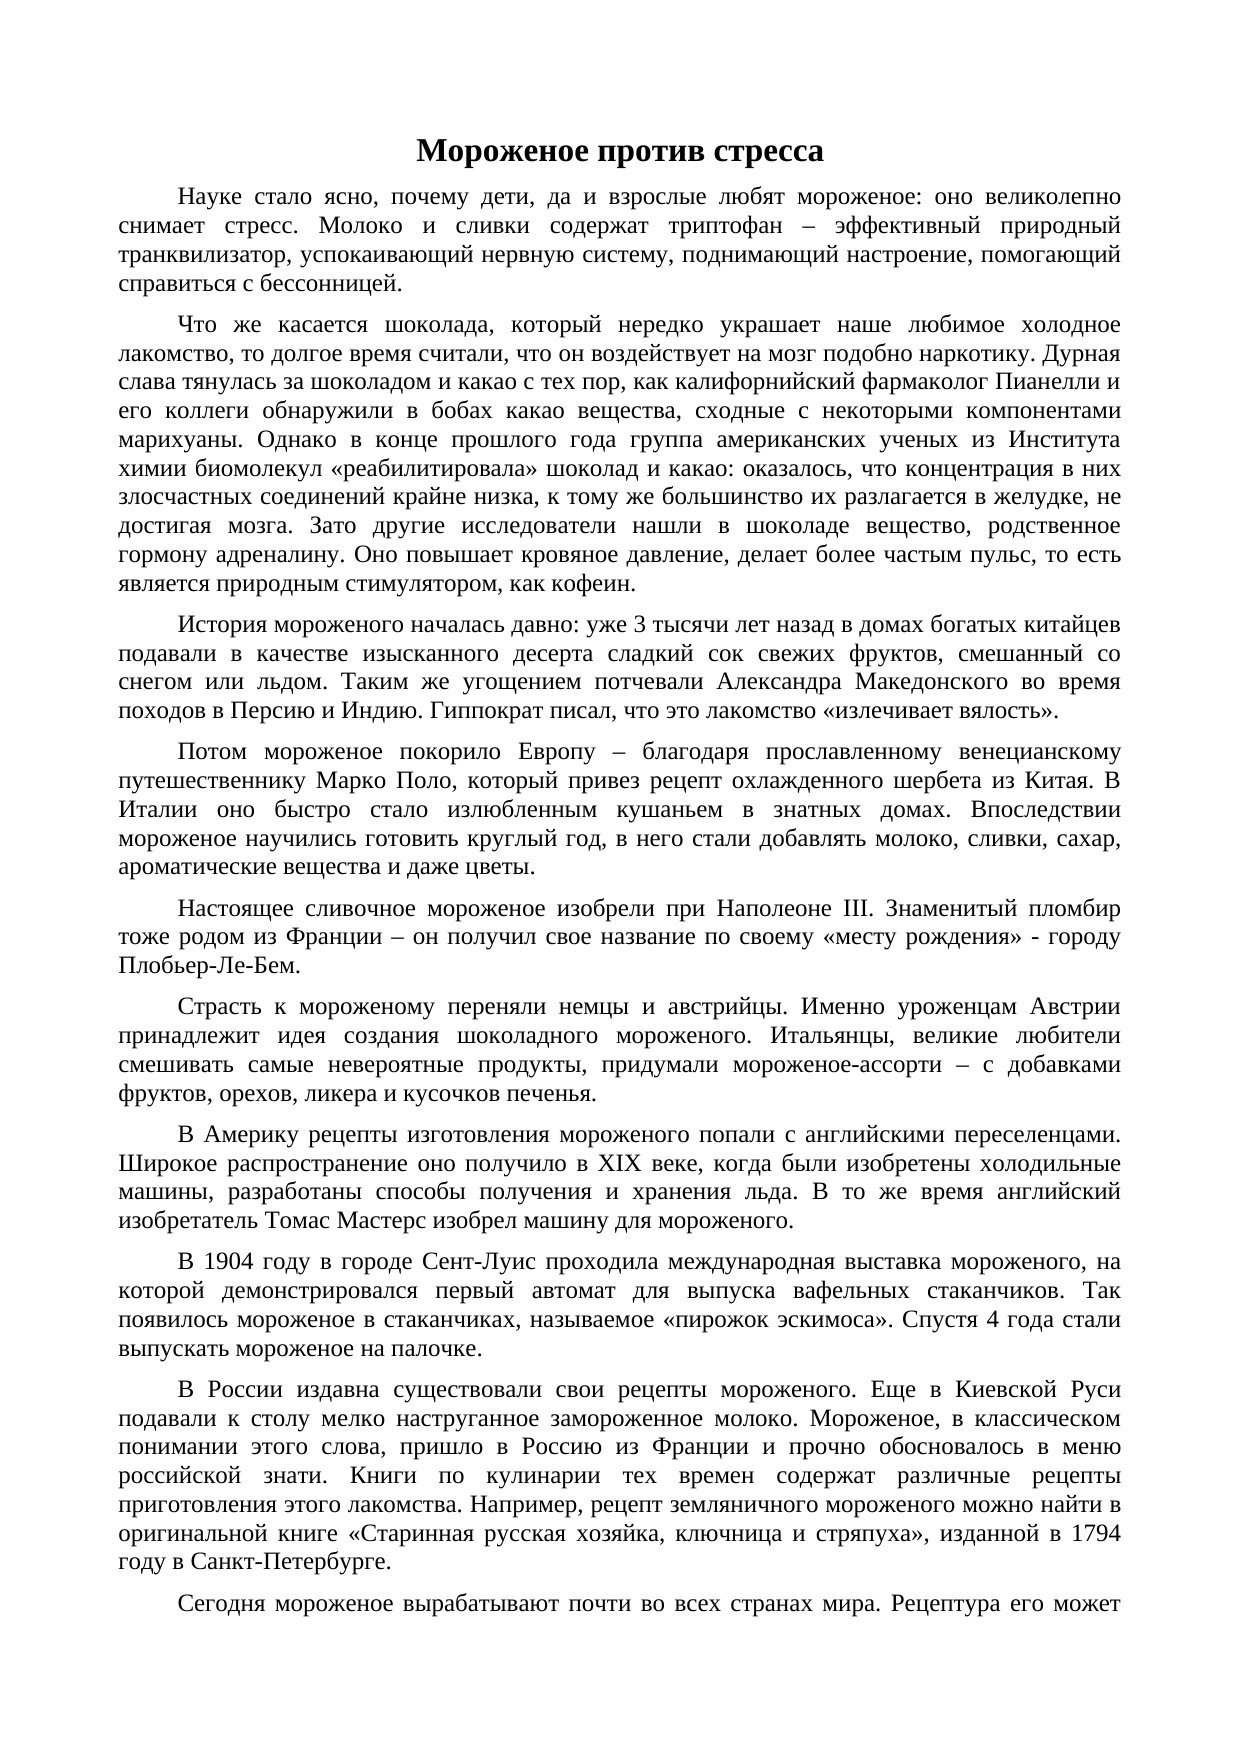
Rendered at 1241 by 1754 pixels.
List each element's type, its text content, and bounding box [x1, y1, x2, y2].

text Что же касается шоколада, который нередко украшает наше любимое холодное лакомство, то долгое время считали, что он воздействует на мозг подобно наркотику. Дурная слава тянулась за шоколадом и какао с тех пор, как калифорнийский фармаколог Пианелли и его коллеги обнаружили в бобах какао вещества, сходные с некоторыми компонентами марихуаны. Однако в конце прошлого года группа американских ученых из Института химии биомолекул «реабилитировала» шоколад и какао: оказалось, что концентрация в них злосчастных соединений крайне низка, к тому же большинство их разлагается в желудке, не достигая мозга. Зато другие исследователи нашли в шоколаде вещество, родственное гормону адреналину. Оно повышает кровяное давление, делает более частым пульс, то есть является природным стимулятором, как кофеин. [118, 309, 1122, 596]
text В России издавна существовали свои рецепты мороженого. Еще в Киевской Руси подавали к столу мелко наструганное замороженное молоко. Мороженое, в классическом понимании этого слова, пришло в Россию из Франции и прочно обосновалось в меню российской знати. Книги по кулинарии тех времен содержат различные рецепты приготовления этого лакомства. Например, рецепт земляничного мороженого можно найти в оригинальной книге «Старинная русская хозяйка, ключница и стряпуха», изданной в 1794 году в Санкт-Петербурге. [118, 1374, 1122, 1575]
text Мороженое против стресса [118, 131, 1122, 169]
text В 1904 году в городе Сент-Луис проходила международная выставка мороженого, на которой демонстрировался первый автомат для выпуска вафельных стаканчиков. Так появилось мороженое в стаканчиках, называемое «пирожок эскимоса». Спустя 4 года стали выпускать мороженое на палочке. [118, 1246, 1122, 1361]
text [118, 1588, 1122, 1616]
text История мороженого началась давно: уже 3 тысячи лет назад в домах богатых китайцев подавали в качестве изысканного десерта сладкий сок свежих фруктов, смешанный со снегом или льдом. Таким же угощением потчевали Александра Македонского во время походов в Персию и Индию. Гиппократ писал, что это лакомство «излечивает вялость». [118, 609, 1122, 724]
text Страсть к мороженому переняли немцы и австрийцы. Именно уроженцам Австрии принадлежит идея создания шоколадного мороженого. Итальянцы, великие любители смешивать самые невероятные продукты, придумали мороженое-ассорти – с добавками фруктов, орехов, ликера и кусочков печенья. [118, 991, 1122, 1106]
text В Америку рецепты изготовления мороженого попали с английскими переселенцами. Широкое распространение оно получило в XIX веке, когда были изобретены холодильные машины, разработаны способы получения и хранения льда. В то же время английский изобретатель Томас Мастерс изобрел машину для мороженого. [118, 1119, 1122, 1234]
text Науке стало ясно, почему дети, да и взрослые любят мороженое: оно великолепно снимает стресс. Молоко и сливки содержат триптофан – эффективный природный транквилизатор, успокаивающий нервную систему, поднимающий настроение, помогающий справиться с бессонницей. [118, 181, 1122, 296]
text Настоящее сливочное мороженое изобрели при Наполеоне III. Знаменитый пломбир тоже родом из Франции – он получил свое название по своему «месту рождения» - городу Плобьер-Ле-Бем. [118, 893, 1122, 979]
text Потом мороженое покорило Европу – благодаря прославленному венецианскому путешественнику Марко Поло, который привез рецепт охлажденного шербета из Китая. В Италии оно быстро стало излюбленным кушаньем в знатных домах. Впоследствии мороженое научились готовить круглый год, в него стали добавлять молоко, сливки, сахар, ароматические вещества и даже цветы. [118, 736, 1122, 880]
